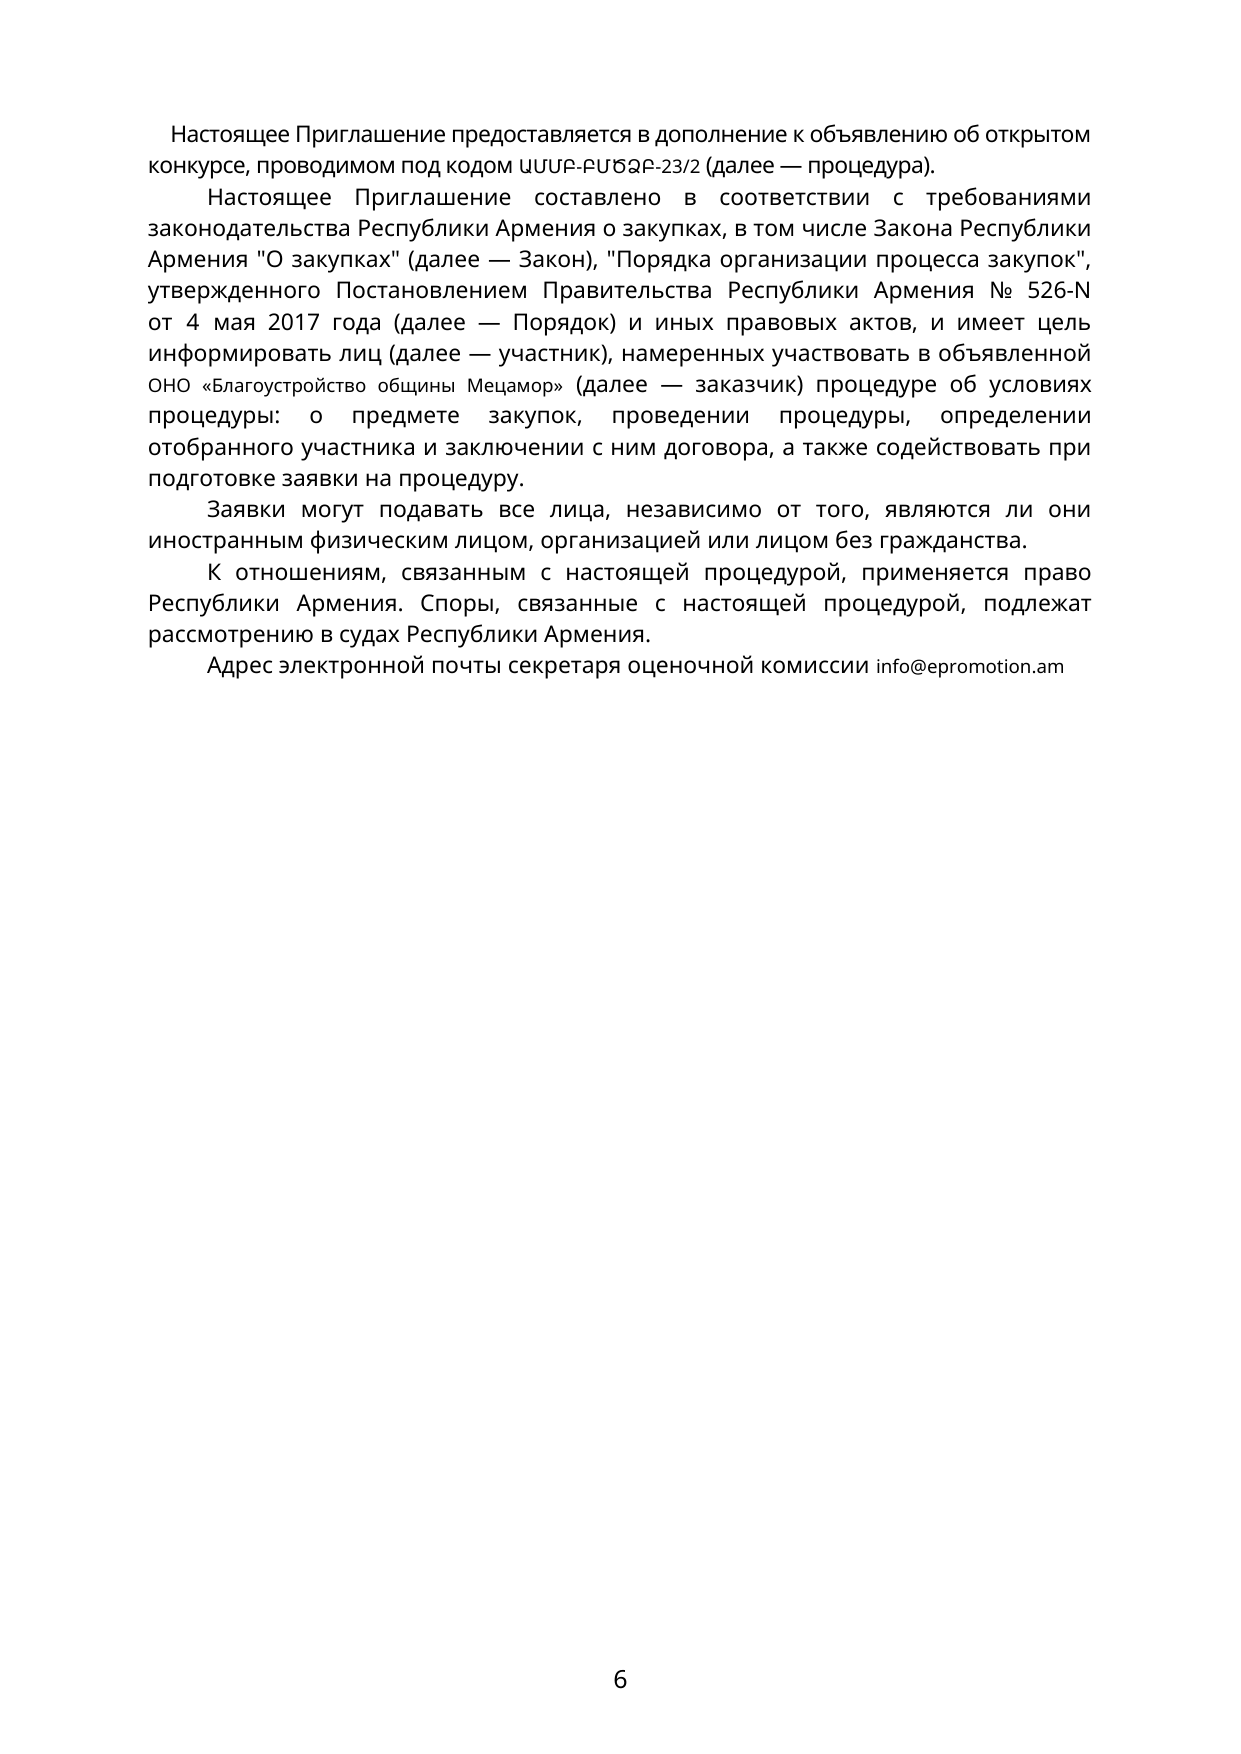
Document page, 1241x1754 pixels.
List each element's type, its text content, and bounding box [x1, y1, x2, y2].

text Заявки могут подавать все лица, независимо от того, являются ли они иностранным физическим лицом, организацией или лицом без гражданства. [148, 493, 1092, 556]
text Настоящее Приглашение предоставляется в дополнение к объявлению об открытом конкурсе, проводимом под кодом ԱՄՄԲ-ԲՄԾՁԲ-23/2 (далее — процедура). [89, 118, 1092, 181]
text Настоящее Приглашение составлено в соответствии с требованиями законодательства Республики Армения о закупках, в том числе Закона Республики Армения "О закупках" (далее — Закон), "Порядка организации процесса закупок", утвержденного Постановлением Правительства Республики Армения № 526-N от 4 мая 2017 года (далее — Порядок) и иных правовых актов, и имеет цель информировать лиц (далее — участник), намеренных участвовать в объявленной ОНО «Благоустройство общины Мецамор» (далее — заказчик) процедуре об условиях процедуры: о предмете закупок, проведении процедуры, определении отобранного участника и заключении с ним договора, а также содействовать при подготовке заявки на процедуру. [148, 181, 1092, 493]
text Адрес электронной почты секретаря оценочной комиссии info@epromotion.am [148, 649, 1092, 681]
text К отношениям, связанным с настоящей процедурой, применяется право Республики Армения. Споры, связанные с настоящей процедурой, подлежат рассмотрению в судах Республики Армения. [148, 556, 1092, 649]
